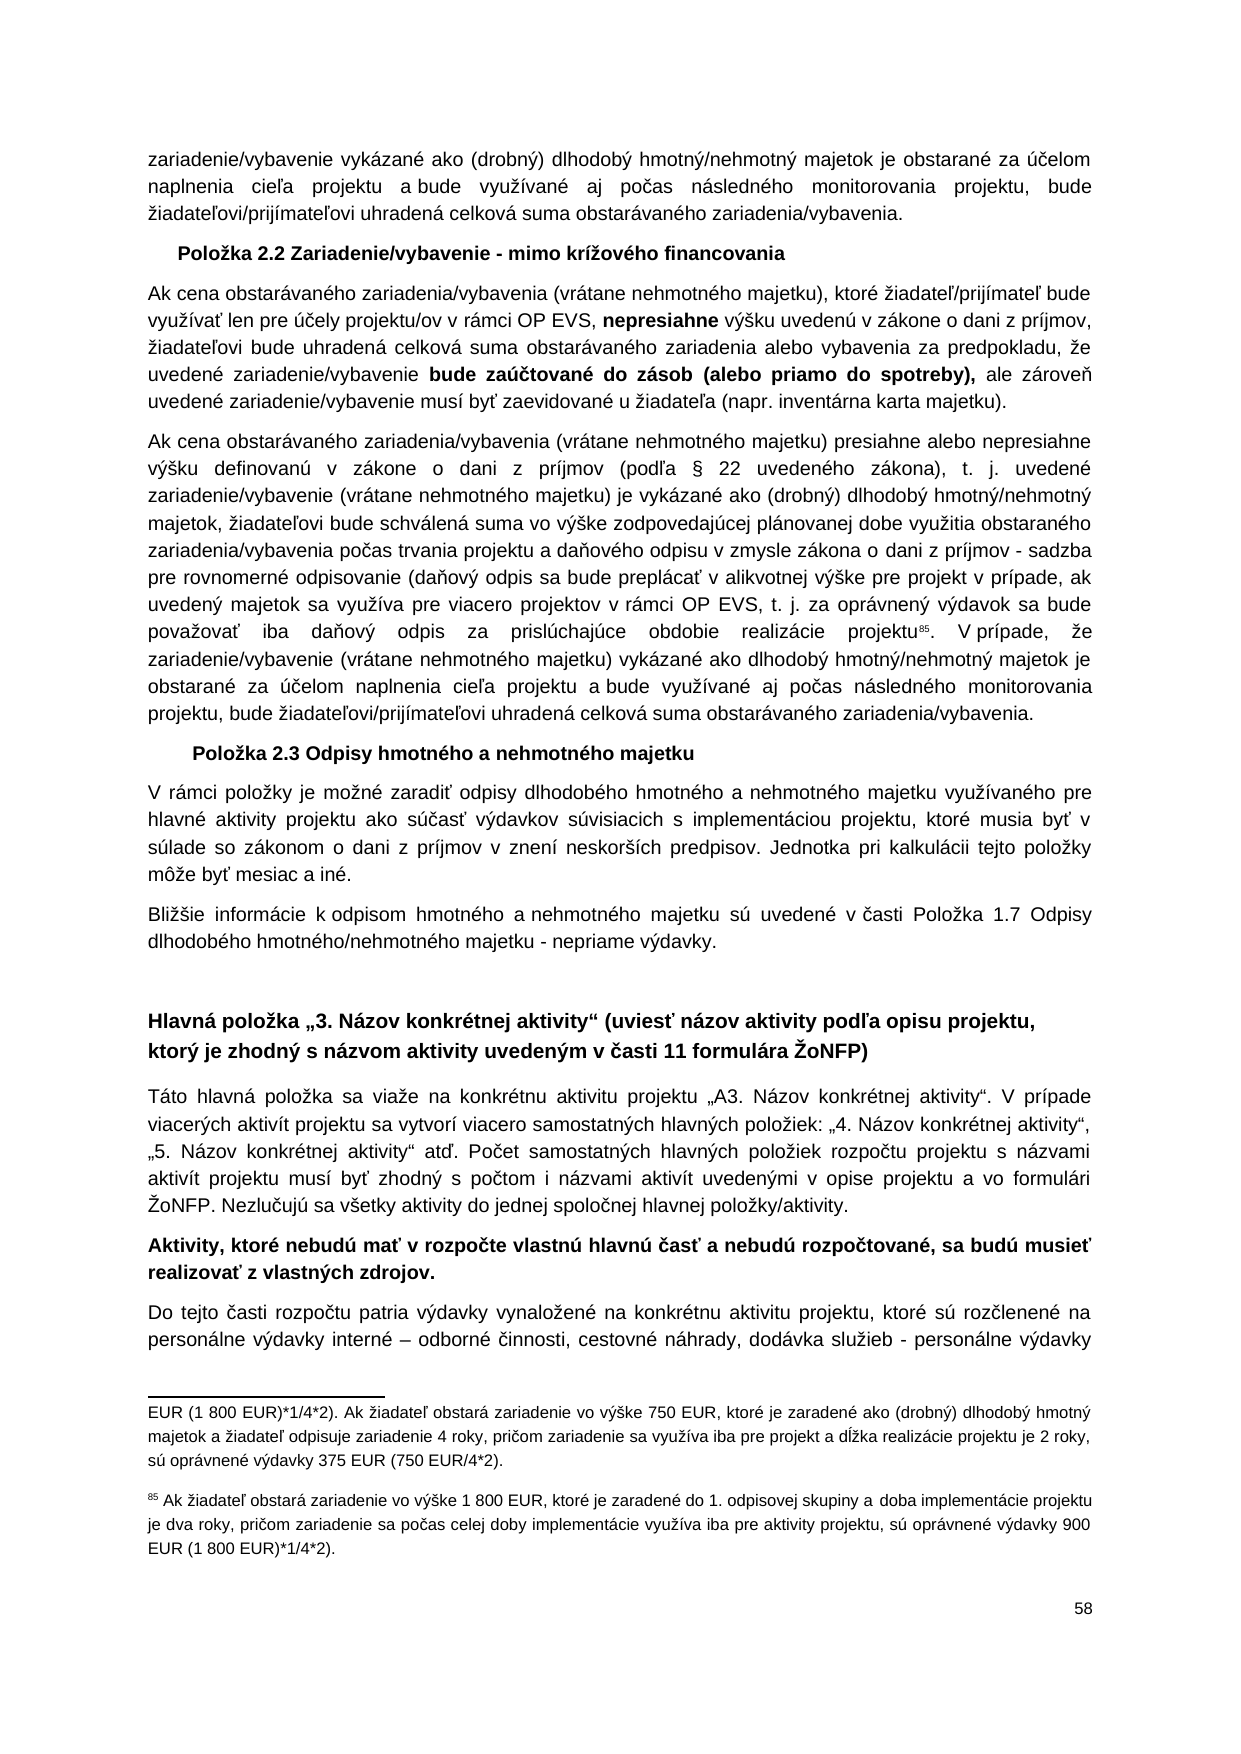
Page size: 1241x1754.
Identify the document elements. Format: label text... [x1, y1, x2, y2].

text Ak cena obstarávaného zariadenia/vybavenia (vrátane nehmotného majetku), ktoré žiadateľ/prijímateľ bude využívať len pre účely projektu/ov v rámci OP EVS, nepresiahne výšku uvedenú v zákone o dani z príjmov, žiadateľovi bude uhradená celková suma obstarávaného zariadenia alebo vybavenia za predpokladu, že uvedené zariadenie/vybavenie bude zaúčtované do zásob (alebo priamo do spotreby), ale zároveň uvedené zariadenie/vybavenie musí byť zaevidované u žiadateľa (napr. inventárna karta majetku). [148, 281, 1092, 413]
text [148, 148, 1092, 225]
text Položka 2.2 Zariadenie/vybavenie - mimo krížového financovania [177, 242, 1092, 264]
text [148, 1301, 1092, 1351]
text Ak cena obstarávaného zariadenia/vybavenia (vrátane nehmotného majetku) presiahne alebo nepresiahne výšku definovanú v zákone o dani z príjmov (podľa § 22 uvedeného zákona), t. j. uvedené zariadenie/vybavenie (vrátane nehmotného majetku) je vykázané ako (drobný) dlhodobý hmotný/nehmotný majetok, žiadateľovi bude schválená suma vo výške zodpovedajúcej plánovanej dobe využitia obstaraného zariadenia/vybavenia počas trvania projektu a daňového odpisu v zmysle zákona o dani z príjmov - sadzba pre rovnomerné odpisovanie (daňový odpis sa bude preplácať v alikvotnej výške pre projekt v prípade, ak uvedený majetok sa využíva pre viacero projektov v rámci OP EVS, t. j. za oprávnený výdavok sa bude považovať iba daňový odpis za prislúchajúce obdobie realizácie projektu. V prípade, že zariadenie/vybavenie (vrátane nehmotného majetku) vykázané ako dlhodobý hmotný/nehmotný majetok je obstarané za účelom naplnenia cieľa projektu a bude využívané aj počas následného monitorovania projektu, bude žiadateľovi/prijímateľovi uhradená celková suma obstarávaného zariadenia/vybavenia. [148, 430, 1092, 724]
text Táto hlavná položka sa viaže na konkrétnu aktivitu projektu „A3. Názov konkrétnej aktivity“. V prípade viacerých aktivít projektu sa vytvorí viacero samostatných hlavných položiek: „4. Názov konkrétnej aktivity“, „5. Názov konkrétnej aktivity“ atď. Počet samostatných hlavných položiek rozpočtu projektu s názvami aktivít projektu musí byť zhodný s počtom i názvami aktivít uvedenými v opise projektu a vo formulári ŽoNFP. Nezlučujú sa všetky aktivity do jednej spoločnej hlavnej položky/aktivity. [148, 1085, 1092, 1217]
text Hlavná položka „3. Názov konkrétnej aktivity“ (uviesť názov aktivity podľa opisu projektu, ktorý je zhodný s názvom aktivity uvedeným v časti 11 formulára ŽoNFP) [148, 1009, 1092, 1063]
text Aktivity, ktoré nebudú mať v rozpočte vlastnú hlavnú časť a nebudú rozpočtované, sa budú musieť realizovať z vlastných zdrojov. [148, 1234, 1092, 1284]
text V rámci položky je možné zaradiť odpisy dlhodobého hmotného a nehmotného majetku využívaného pre hlavné aktivity projektu ako súčasť výdavkov súvisiacich s implementáciou projektu, ktoré musia byť v súlade so zákonom o dani z príjmov v znení neskorších predpisov. Jednotka pri kalkulácii tejto položky môže byť mesiac a iné. [148, 781, 1092, 885]
text Položka 2.3 Odpisy hmotného a nehmotného majetku [192, 741, 1092, 764]
text Bližšie informácie k odpisom hmotného a nehmotného majetku sú uvedené v časti Položka 1.7 Odpisy dlhodobého hmotného/nehmotného majetku - nepriame výdavky. [148, 902, 1092, 952]
